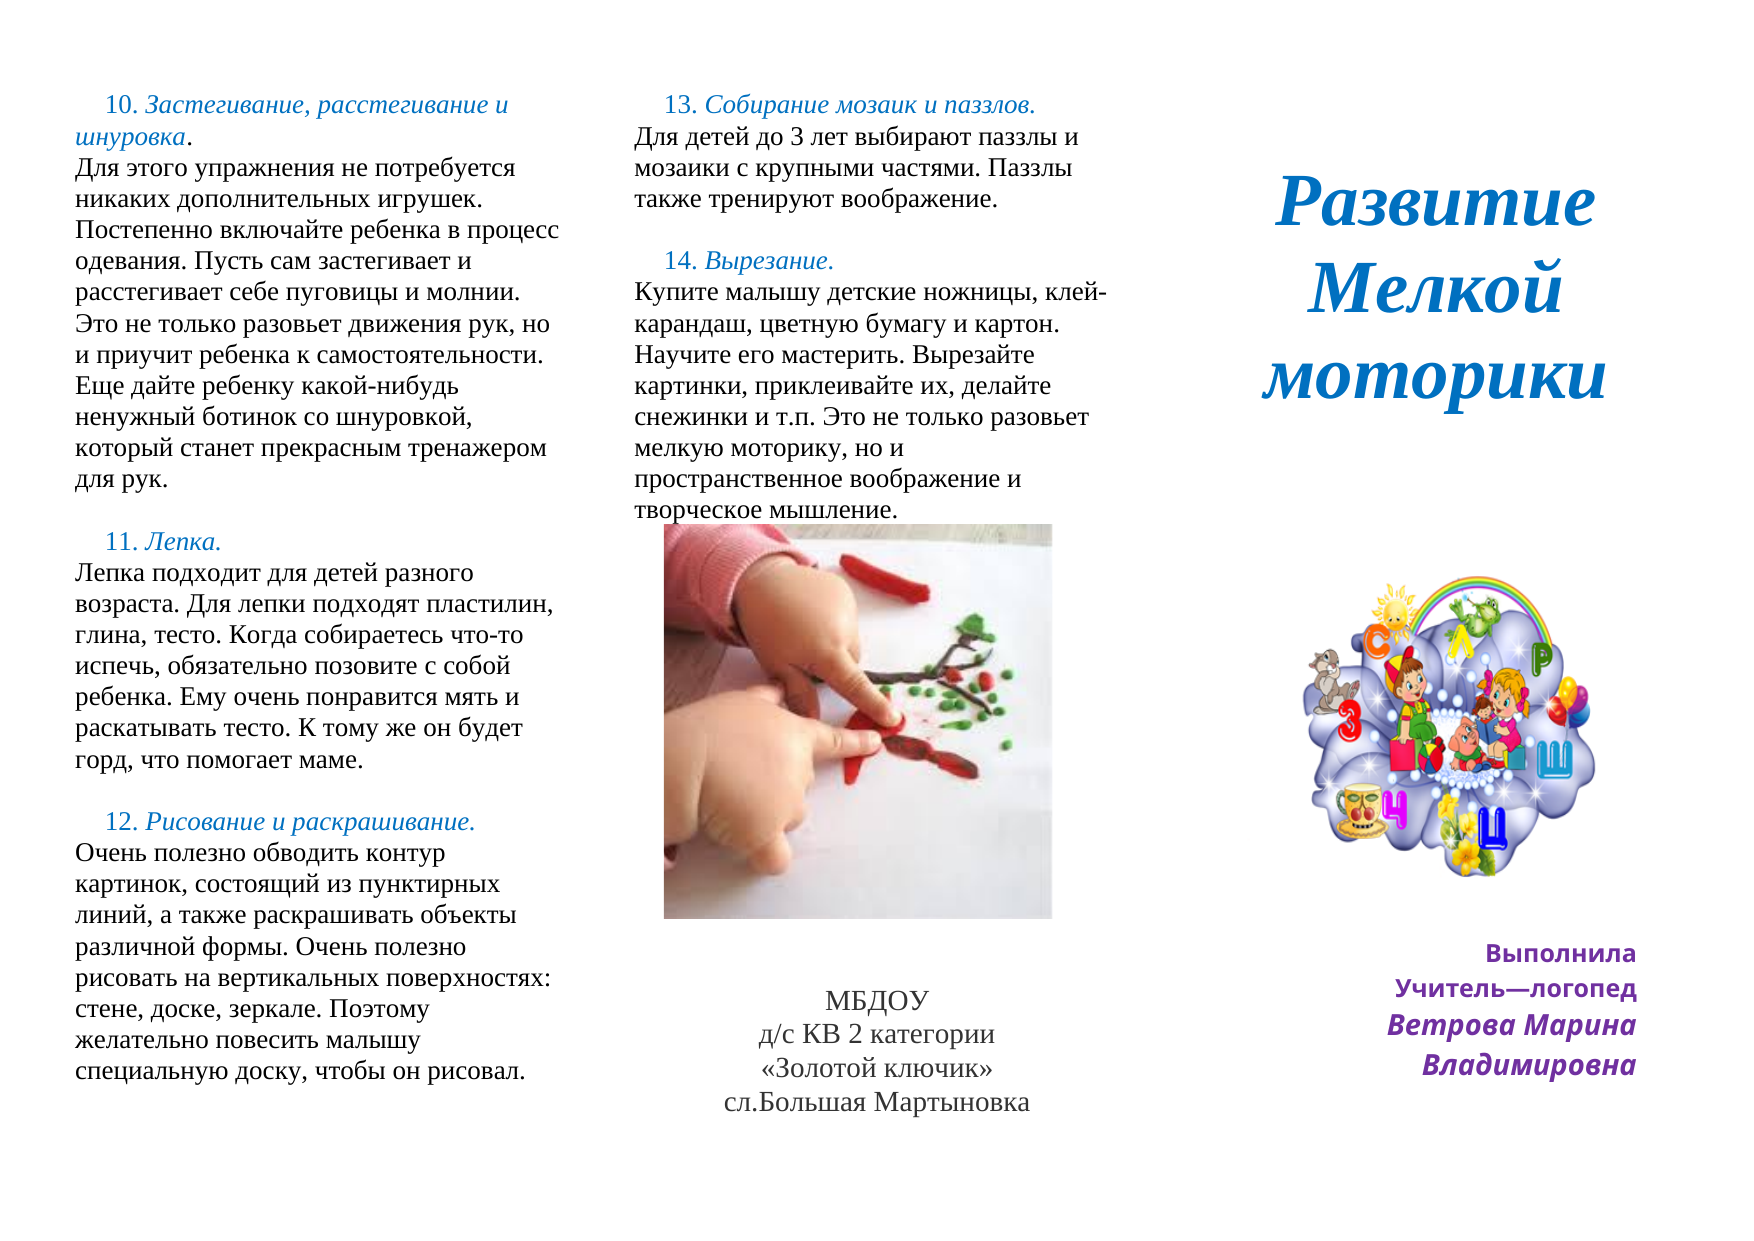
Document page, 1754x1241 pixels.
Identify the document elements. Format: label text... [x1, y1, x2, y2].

text Ветрова Марина Владимировна [1193, 1004, 1637, 1084]
text Выполнила [1193, 936, 1637, 970]
text Развитие [1193, 156, 1679, 242]
text 12. Рисование и раскрашивание. Очень полезно обводить контур картинок, состоящий из пунктирных линий, а также раскрашивать объекты различной формы. Очень полезно рисовать на вертикальных поверхностях: стене, доске, зеркале. Поэтому желательно повесить малышу специальную доску, чтобы он рисовал. [75, 805, 560, 1085]
picture [1238, 563, 1635, 902]
picture [663, 524, 1053, 919]
text 13. Собирание мозаик и паззлов. Для детей до 3 лет выбирают паззлы и мозаики с крупными частями. Паззлы также тренируют воображение. [634, 89, 1119, 213]
text МБДОУ [634, 983, 1119, 1017]
text Мелкой моторики [1193, 242, 1679, 414]
text «Золотой ключик» [634, 1050, 1119, 1084]
text 10. Застегивание, расстегивание и шнуровка. Для этого упражнения не потребуется никаких дополнительных игрушек. Постепенно включайте ребенка в процесс одевания. Пусть сам застегивает и расстегивает себе пуговицы и молнии. Это не только разовьет движения рук, но и приучит ребенка к самостоятельности. Еще дайте ребенку какой-нибудь ненужный ботинок со шнуровкой, который станет прекрасным тренажером для рук. [75, 89, 560, 493]
text сл.Большая Мартыновка [634, 1084, 1119, 1117]
text 14. Вырезание. Купите малышу детские ножницы, клей-карандаш, цветную бумагу и картон. Научите его мастерить. Вырезайте картинки, приклеивайте их, делайте снежинки и т.п. Это не только разовьет мелкую моторику, но и пространственное воображение и творческое мышление. [634, 244, 1119, 525]
text Учитель—логопед [1193, 970, 1637, 1004]
text 11. Лепка. Лепка подходит для детей разного возраста. Для лепки подходят пластилин, глина, тесто. Когда собираетесь что-то испечь, обязательно позовите с собой ребенка. Ему очень понравится мять и раскатывать тесто. К тому же он будет горд, что помогает маме. [75, 525, 560, 774]
text д/с КВ 2 категории [634, 1017, 1119, 1050]
